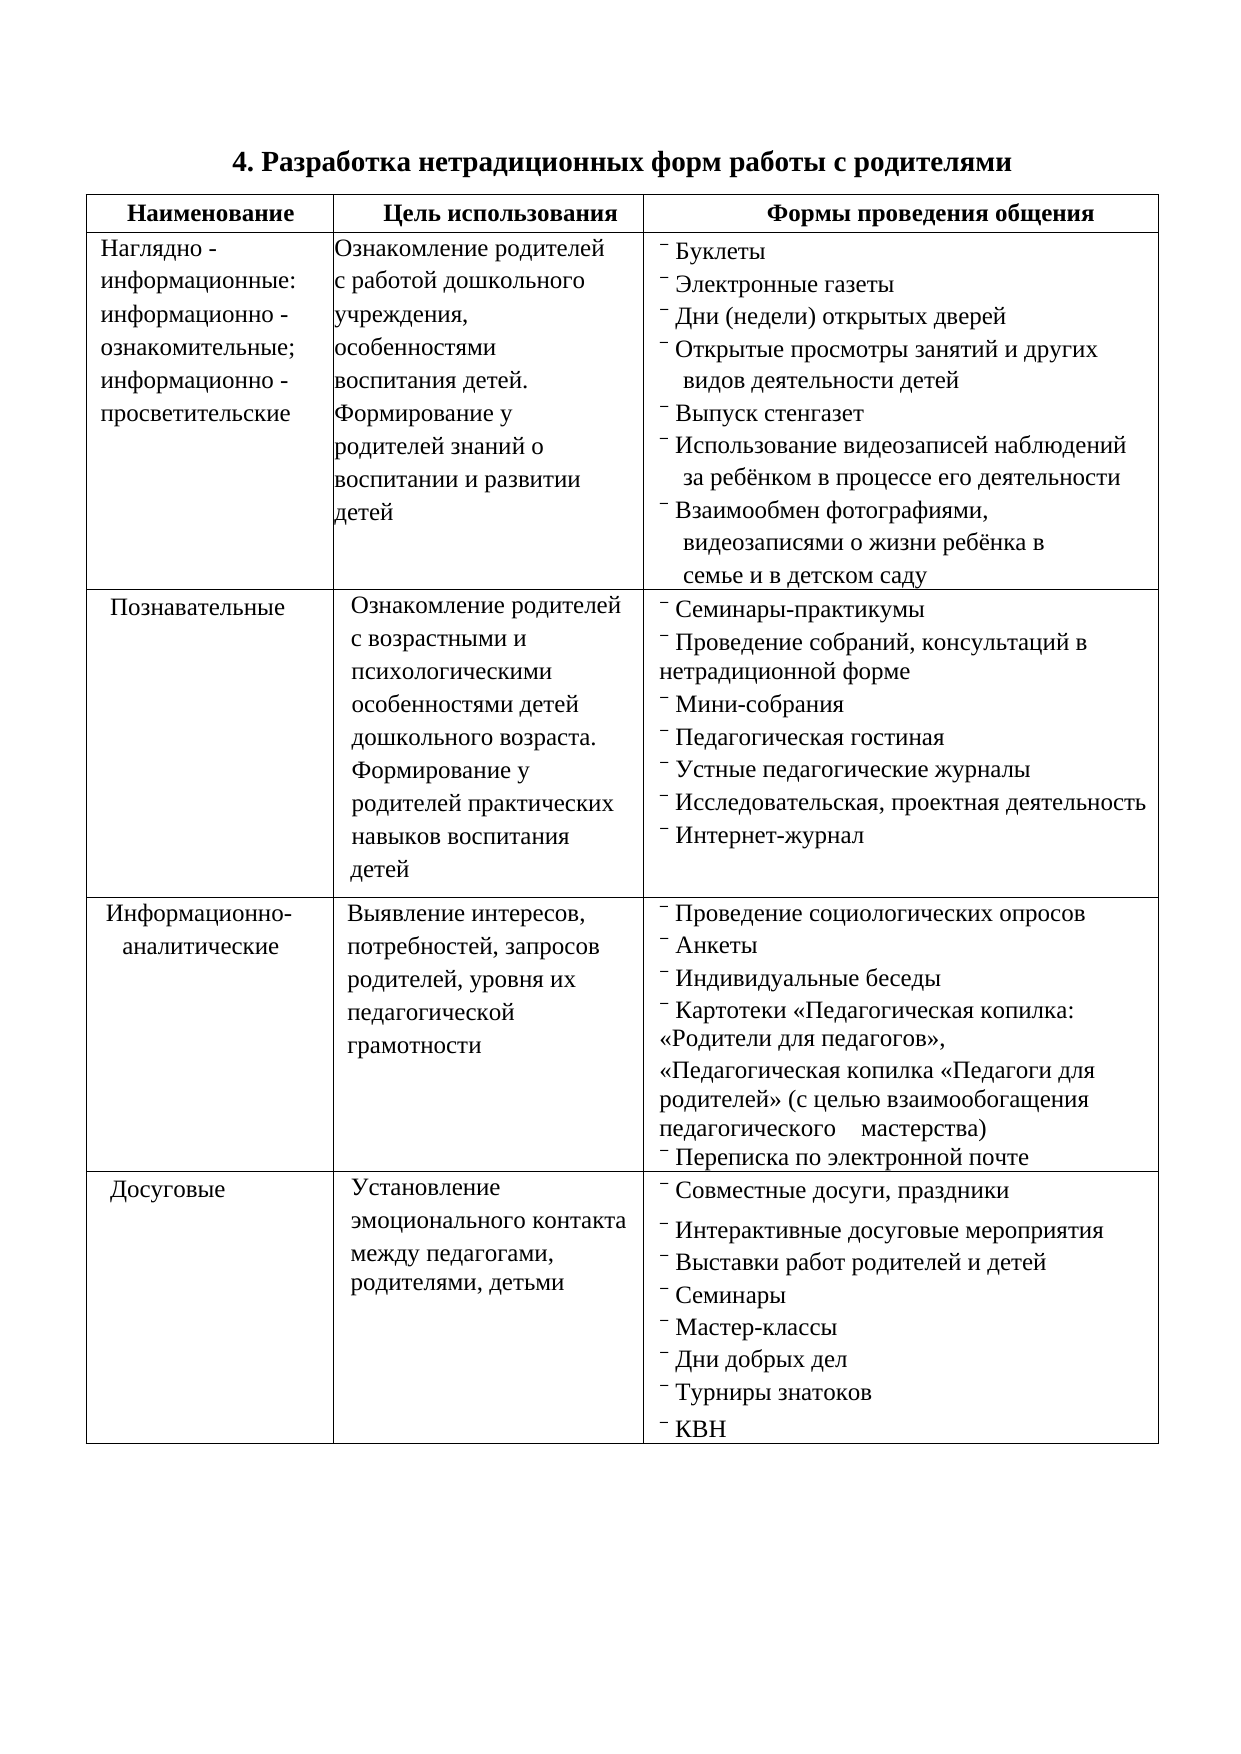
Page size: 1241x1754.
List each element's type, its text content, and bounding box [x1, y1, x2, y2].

table_cell Досуговые [87, 1172, 333, 1443]
table_cell ⁻ Семинары-практикумы ⁻ Проведение собраний, консультаций в нетрадиционной форме ⁻ Мини-собрания ⁻ Педагогическая гостиная ⁻ Устные педагогические журналы ⁻ Исследовательская, проектная деятельность ⁻ Интернет-журнал [644, 590, 1158, 897]
table_cell Ознакомление родителей с возрастными и психологическими особенностями детей дошкольного возраста. Формирование у родителей практических навыков воспитания детей [334, 590, 643, 897]
table_cell ⁻ Проведение социологических опросов ⁻ Анкеты ⁻ Индивидуальные беседы ⁻ Картотеки «Педагогическая копилка: «Родители для педагогов», «Педагогическая копилка «Педагоги для родителей» (с целью взаимообогащения педагогического мастерства) ⁻ Переписка по электронной почте [644, 898, 1158, 1171]
table_header Формы проведения общения [644, 195, 1158, 232]
table_header Наименование [87, 195, 333, 232]
table_cell Познавательные [87, 590, 333, 897]
table_cell ⁻ Буклеты ⁻ Электронные газеты ⁻ Дни (недели) открытых дверей ⁻ Открытые просмотры занятий и других видов деятельности детей ⁻ Выпуск стенгазет ⁻ Использование видеозаписей наблюдений за ребёнком в процессе его деятельности ⁻ Взаимообмен фотографиями, видеозаписями о жизни ребёнка в семье и в детском саду [644, 233, 1158, 589]
text 4. Разработка нетрадиционных форм работы с родителями [79, 144, 1165, 178]
table_cell Информационно- аналитические [87, 898, 333, 1171]
table_cell Установление эмоционального контакта между педагогами, родителями, детьми [334, 1172, 643, 1443]
table_cell Выявление интересов, потребностей, запросов родителей, уровня их педагогической грамотности [334, 898, 643, 1171]
table_cell Ознакомление родителей с работой дошкольного учреждения, особенностями воспитания детей. Формирование у родителей знаний о воспитании и развитии детей [334, 233, 643, 589]
table_cell Наглядно - информационные: информационно - ознакомительные; информационно - просветительские [87, 233, 333, 589]
table_cell ⁻ Совместные досуги, праздники ⁻ Интерактивные досуговые мероприятия ⁻ Выставки работ родителей и детей ⁻ Семинары ⁻ Мастер-классы ⁻ Дни добрых дел ⁻ Турниры знатоков ⁻ КВН [644, 1172, 1158, 1443]
table_header Цель использования [334, 195, 643, 232]
